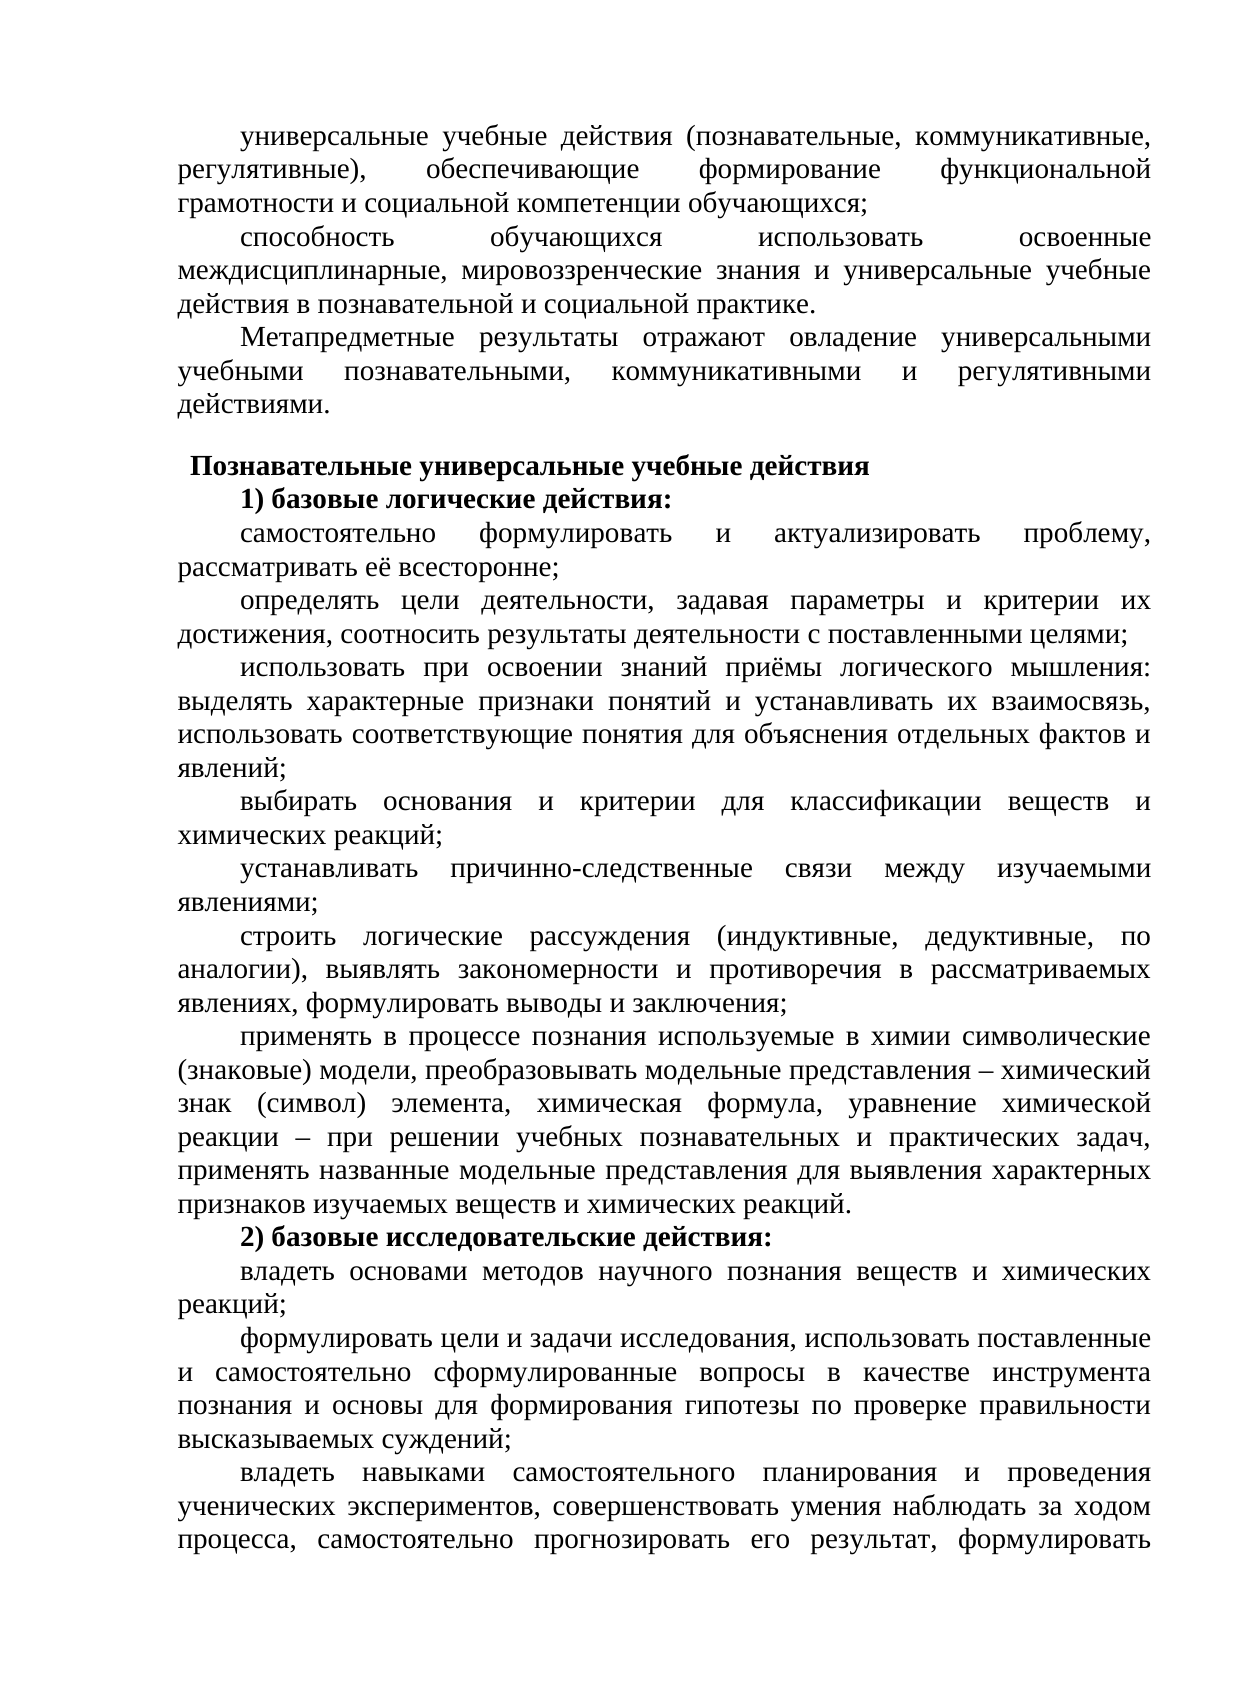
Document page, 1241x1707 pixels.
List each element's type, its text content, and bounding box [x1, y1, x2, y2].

text универсальные учебные действия (познавательные, коммуникативные, регулятивные), обеспечивающие формирование функциональной грамотности и социальной компетенции обучающихся; [177, 118, 1152, 219]
text выбирать основания и критерии для классификации веществ и химических реакций; [177, 783, 1152, 851]
text самостоятельно формулировать и актуализировать проблему, рассматривать её всесторонне; [177, 515, 1152, 582]
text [177, 1454, 1152, 1555]
text способность обучающихся использовать освоенные междисциплинарные, мировоззренческие знания и универсальные учебные действия в познавательной и социальной практике. [177, 219, 1152, 319]
text устанавливать причинно-следственные связи между изучаемыми явлениями; [177, 851, 1152, 918]
text Метапредметные результаты отражают овладение универсальными учебными познавательными, коммуникативными и регулятивными действиями. [177, 319, 1152, 420]
text Познавательные универсальные учебные действия [190, 448, 1152, 482]
text применять в процессе познания используемые в химии символические (знаковые) модели, преобразовывать модельные представления – химический знак (символ) элемента, химическая формула, уравнение химической реакции – при решении учебных познавательных и практических задач, применять названные модельные представления для выявления характерных признаков изучаемых веществ и химических реакций. [177, 1018, 1152, 1219]
text 1) базовые логические действия: [177, 482, 1152, 515]
text определять цели деятельности, задавая параметры и критерии их достижения, соотносить результаты деятельности с поставленными целями; [177, 582, 1152, 649]
text формулировать цели и задачи исследования, использовать поставленные и самостоятельно сформулированные вопросы в качестве инструмента познания и основы для формирования гипотезы по проверке правильности высказываемых суждений; [177, 1320, 1152, 1454]
text 2) базовые исследовательские действия: [177, 1219, 1152, 1253]
text владеть основами методов научного познания веществ и химических реакций; [177, 1253, 1152, 1320]
text использовать при освоении знаний приёмы логического мышления: выделять характерные признаки понятий и устанавливать их взаимосвязь, использовать соответствующие понятия для объяснения отдельных фактов и явлений; [177, 649, 1152, 783]
text строить логические рассуждения (индуктивные, дедуктивные, по аналогии), выявлять закономерности и противоречия в рассматриваемых явлениях, формулировать выводы и заключения; [177, 918, 1152, 1018]
